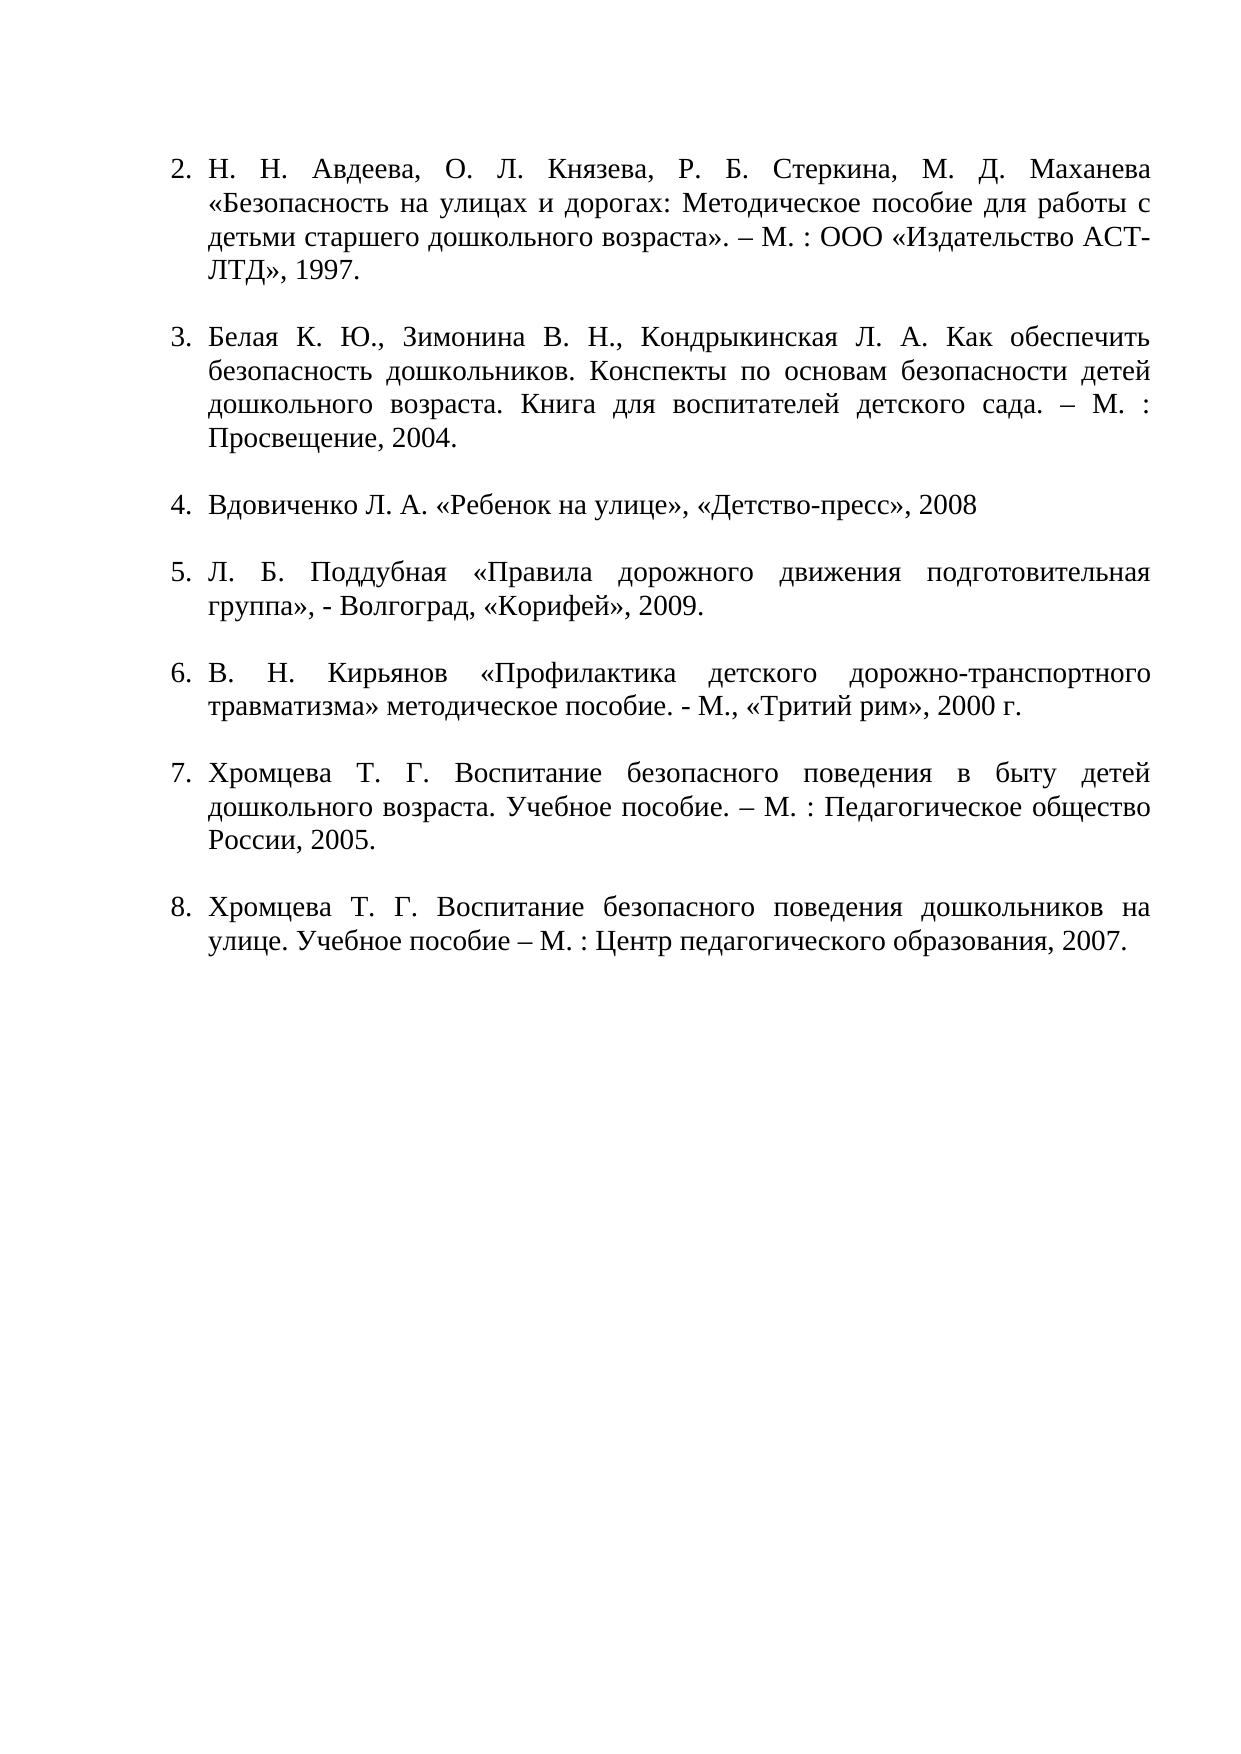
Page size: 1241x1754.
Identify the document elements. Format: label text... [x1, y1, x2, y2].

list Л. Б. Поддубная «Правила дорожного движения подготовительная группа», - Волгоград, «Корифей», 2009. [170, 554, 1152, 621]
list В. Н. Кирьянов «Профилактика детского дорожно-транспортного травматизма» методическое пособие. - М., «Тритий рим», 2000 г. [170, 655, 1152, 722]
list Белая К. Ю., Зимонина В. Н., Кондрыкинская Л. А. Как обеспечить безопасность дошкольников. Конспекты по основам безопасности детей дошкольного возраста. Книга для воспитателей детского сада. – М. : Просвещение, 2004. [170, 319, 1152, 453]
list Вдовиченко Л. А. «Ребенок на улице», «Детство-пресс», 2008 [170, 487, 1152, 521]
list Н. Н. Авдеева, О. Л. Князева, Р. Б. Стеркина, М. Д. Маханева «Безопасность на улицах и дорогах: Методическое пособие для работы с детьми старшего дошкольного возраста». – М. : ООО «Издательство АСТ-ЛТД», 1997. [170, 152, 1152, 286]
list Хромцева Т. Г. Воспитание безопасного поведения дошкольников на улице. Учебное пособие – М. : Центр педагогического образования, 2007. [170, 889, 1152, 957]
list Хромцева Т. Г. Воспитание безопасного поведения в быту детей дошкольного возраста. Учебное пособие. – М. : Педагогическое общество России, 2005. [170, 755, 1152, 856]
